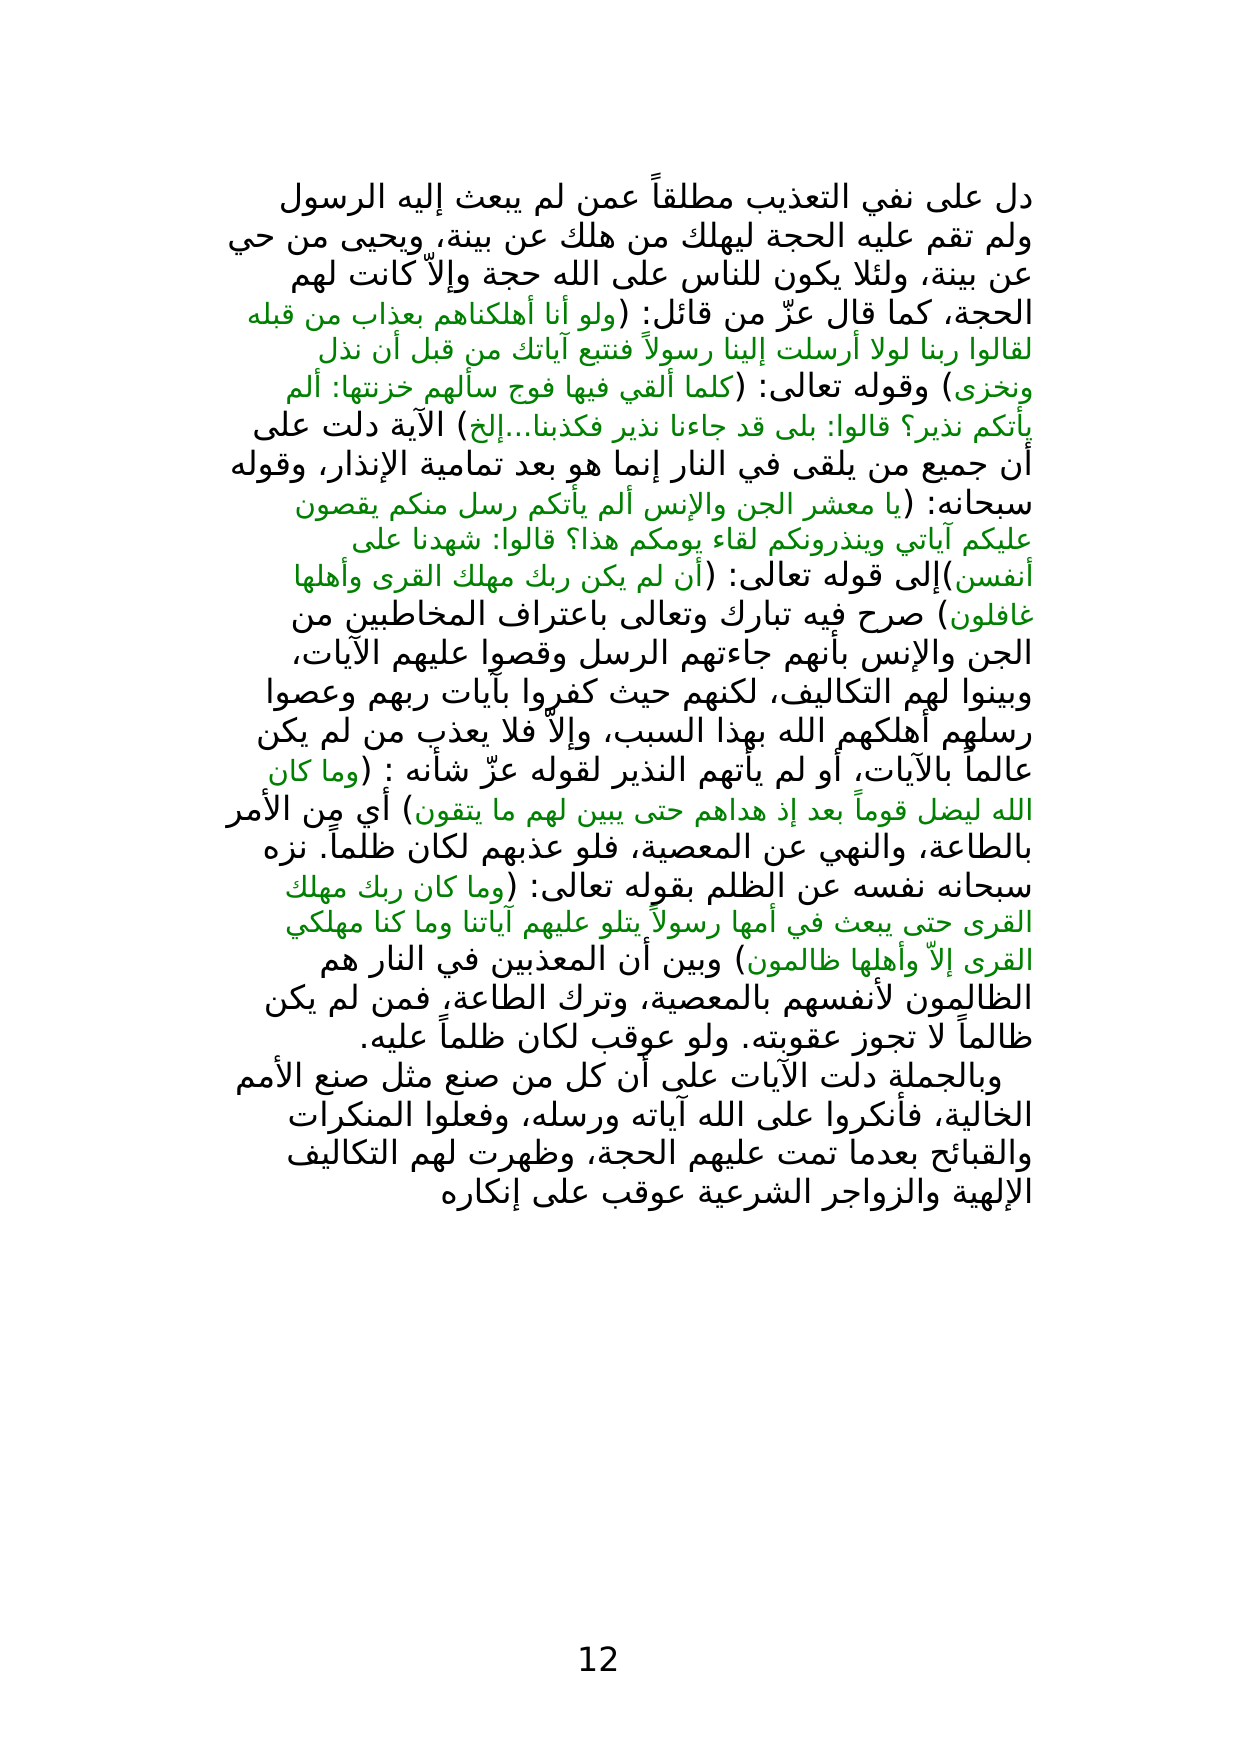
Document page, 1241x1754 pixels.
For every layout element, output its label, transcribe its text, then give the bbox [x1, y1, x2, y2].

text دل على نفي التعذيب مطلقاً عمن لم يبعث إليه الرسول ولم تقم عليه الحجة ليهلك من هلك عن بينة، ويحيى من حي عن بينة، ولئلا يكون للناس على الله حجة وإلاّ كانت لهم الحجة، كما قال عزّ من قائل: (ولو أنا أهلكناهم بعذاب من قبله لقالوا ربنا لولا أرسلت إلينا رسولاً فنتبع آياتك من قبل أن نذل ونخزى) وقوله تعالى: (كلما ألقي فيها فوج سألهم خزنتها: ألم يأتكم نذير؟ قالوا: بلى قد جاءنا نذير فكذبنا...إلخ) الآية دلت على أن جميع من يلقى في النار إنما هو بعد تمامية الإنذار، وقوله سبحانه: (يا معشر الجن والإنس ألم يأتكم رسل منكم يقصون عليكم آياتي وينذرونكم لقاء يومكم هذا؟ قالوا: شهدنا على أنفسن)إلى قوله تعالى: (أن لم يكن ربك مهلك القرى وأهلها غافلون) صرح فيه تبارك وتعالى باعتراف المخاطبين من الجن والإنس بأنهم جاءتهم الرسل وقصوا عليهم الآيات، وبينوا لهم التكاليف، لكنهم حيث كفروا بآيات ربهم وعصوا رسلهم أهلكهم الله بهذا السبب، وإلاّ فلا يعذب من لم يكن عالماً بالآيات، أو لم يأتهم النذير لقوله عزّ شأنه : (وما كان الله ليضل قوماً بعد إذ هداهم حتى يبين لهم ما يتقون) أي من الأمر بالطاعة، والنهي عن المعصية، فلو عذبهم لكان ظلماً. نزه سبحانه نفسه عن الظلم بقوله تعالى: (وما كان ربك مهلك القرى حتى يبعث في أمها رسولاً يتلو عليهم آياتنا وما كنا مهلكي القرى إلاّ وأهلها ظالمون) وبين أن المعذبين في النار هم الظالمون لأنفسهم بالمعصية، وترك الطاعة، فمن لم يكن ظالماً لا تجوز عقوبته. ولو عوقب لكان ظلماً عليه. [222, 177, 1033, 1056]
text وبالجملة دلت الآيات على أن كل من صنع مثل صنع الأمم الخالية، فأنكروا على الله آياته ورسله، وفعلوا المنكرات والقبائح بعدما تمت عليهم الحجة، وظهرت لهم التكاليف الإلهية والزواجر الشرعية عوقب على إنكاره [222, 1056, 1033, 1212]
